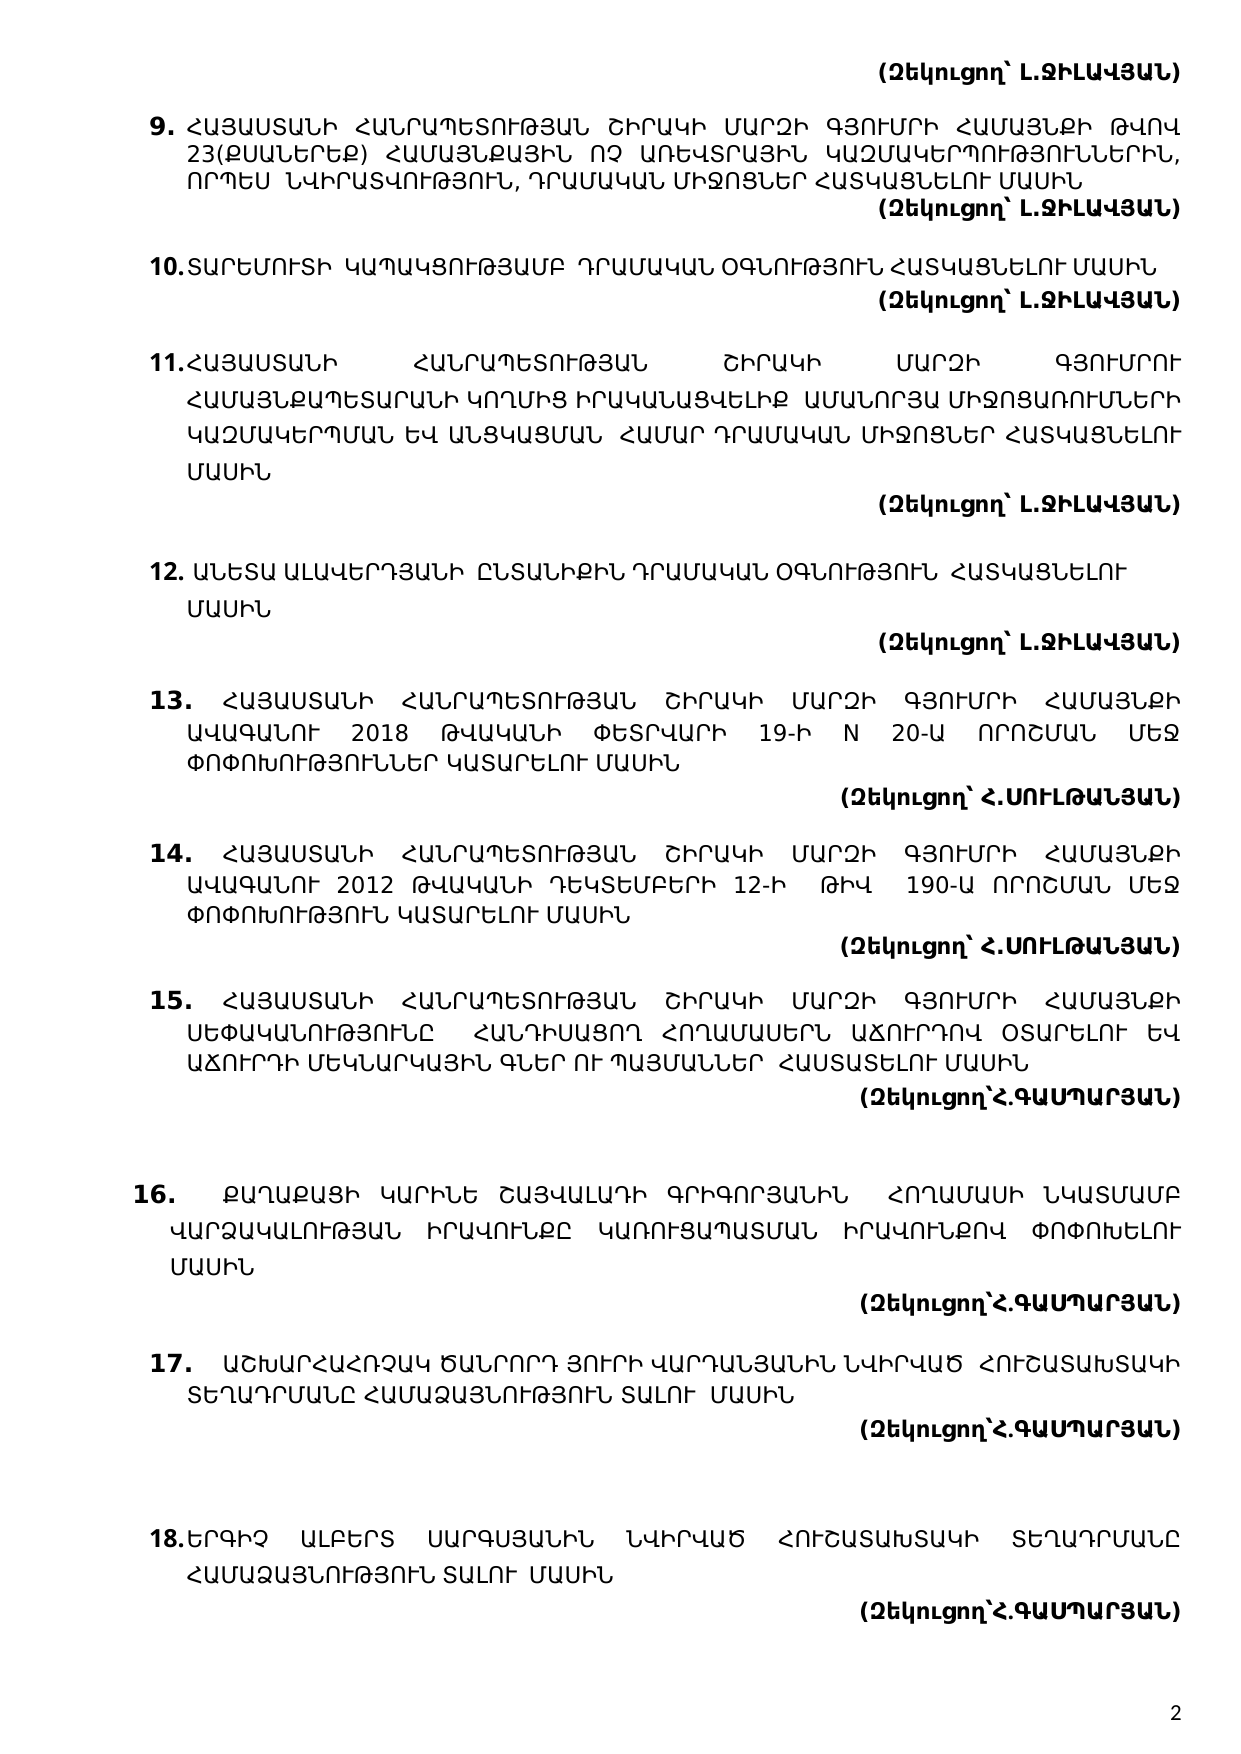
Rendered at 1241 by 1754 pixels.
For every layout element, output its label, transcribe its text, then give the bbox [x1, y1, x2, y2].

list (Զեկուցող՝ Լ.ՋԻԼԱՎՅԱՆ) [186, 629, 1181, 655]
list ՀԱՅԱՍՏԱՆԻ ՀԱՆՐԱՊԵՏՈՒԹՅԱՆ ՇԻՐԱԿԻ ՄԱՐԶԻ ԳՅՈՒՄՐՈՒ ՀԱՄԱՅՆՔԱՊԵՏԱՐԱՆԻ ԿՈՂՄԻՑ ԻՐԱԿԱՆԱՑՎԵԼԻՔ ԱՄԱՆՈՐՅԱ ՄԻՋՈՑԱՌՈՒՄՆԵՐԻ ԿԱԶՄԱԿԵՐՊՄԱՆ ԵՎ ԱՆՑԿԱՑՄԱՆ ՀԱՄԱՐ ԴՐԱՄԱԿԱՆ ՄԻՋՈՑՆԵՐ ՀԱՏԿԱՑՆԵԼՈՒ ՄԱՍԻՆ [149, 345, 1181, 487]
list ՀԱՅԱՍՏԱՆԻ ՀԱՆՐԱՊԵՏՈՒԹՅԱՆ ՇԻՐԱԿԻ ՄԱՐԶԻ ԳՅՈՒՄՐԻ ՀԱՄԱՅՆՔԻ ԱՎԱԳԱՆՈՒ 2012 ԹՎԱԿԱՆԻ ԴԵԿՏԵՄԲԵՐԻ 12-Ի ԹԻՎ 190-Ա ՈՐՈՇՄԱՆ ՄԵՋ ՓՈՓՈԽՈՒԹՅՈՒՆ ԿԱՏԱՐԵԼՈՒ ՄԱՍԻՆ [149, 839, 1181, 929]
list (Զեկուցող՝Հ.ԳԱՍՊԱՐՅԱՆ) [132, 1081, 1181, 1112]
list (Զեկուցող՝Հ.ԳԱՍՊԱՐՅԱՆ) [186, 1287, 1181, 1318]
list ԵՐԳԻՉ ԱԼԲԵՐՏ ՍԱՐԳՍՅԱՆԻՆ ՆՎԻՐՎԱԾ ՀՈՒՇԱՏԱԽՏԱԿԻ ՏԵՂԱԴՐՄԱՆԸ ՀԱՄԱՁԱՅՆՈՒԹՅՈՒՆ ՏԱԼՈՒ ՄԱՍԻՆ [149, 1521, 1181, 1591]
list (Զեկուցող՝ Լ.ՋԻԼԱՎՅԱՆ) [186, 287, 1181, 314]
list ՏԱՐԵՄՈՒՏԻ ԿԱՊԱԿՑՈՒԹՅԱՄԲ ԴՐԱՄԱԿԱՆ ՕԳՆՈՒԹՅՈՒՆ ՀԱՏԿԱՑՆԵԼՈՒ ՄԱՍԻՆ [149, 248, 1181, 282]
list (Զեկուցող՝ Լ.ՋԻԼԱՎՅԱՆ) [186, 491, 1181, 518]
list (Զեկուցող՝Հ.ԳԱՍՊԱՐՅԱՆ) [186, 1413, 1181, 1444]
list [186, 1595, 1181, 1627]
list ՀԱՅԱՍՏԱՆԻ ՀԱՆՐԱՊԵՏՈՒԹՅԱՆ ՇԻՐԱԿԻ ՄԱՐԶԻ ԳՅՈՒՄՐԻ ՀԱՄԱՅՆՔԻ ՍԵՓԱԿԱՆՈՒԹՅՈՒՆԸ ՀԱՆԴԻՍԱՑՈՂ ՀՈՂԱՄԱՍԵՐՆ ԱՃՈՒՐԴՈՎ ՕՏԱՐԵԼՈՒ ԵՎ ԱՃՈՒՐԴԻ ՄԵԿՆԱՐԿԱՅԻՆ ԳՆԵՐ ՈՒ ՊԱՅՄԱՆՆԵՐ ՀԱՍՏԱՏԵԼՈՒ ՄԱՍԻՆ [149, 987, 1181, 1077]
list ԱՇԽԱՐՀԱՀՌՉԱԿ ԾԱՆՐՈՐԴ ՅՈՒՐԻ ՎԱՐԴԱՆՅԱՆԻՆ ՆՎԻՐՎԱԾ ՀՈՒՇԱՏԱԽՏԱԿԻ ՏԵՂԱԴՐՄԱՆԸ ՀԱՄԱՁԱՅՆՈՒԹՅՈՒՆ ՏԱԼՈՒ ՄԱՍԻՆ [149, 1349, 1181, 1409]
list (Զեկուցող՝ Հ.ՍՈՒԼԹԱՆՅԱՆ) [132, 781, 1181, 812]
list ԱՆԵՏԱ ԱԼԱՎԵՐԴՅԱՆԻ ԸՆՏԱՆԻՔԻՆ ԴՐԱՄԱԿԱՆ ՕԳՆՈՒԹՅՈՒՆ ՀԱՏԿԱՑՆԵԼՈՒ ՄԱՍԻՆ [149, 554, 1181, 624]
list ՔԱՂԱՔԱՑԻ ԿԱՐԻՆԵ ՇԱՅՎԱԼԱԴԻ ԳՐԻԳՈՐՅԱՆԻՆ ՀՈՂԱՄԱՍԻ ՆԿԱՏՄԱՄԲ ՎԱՐՁԱԿԱԼՈՒԹՅԱՆ ԻՐԱՎՈՒՆՔԸ ԿԱՌՈՒՑԱՊԱՏՄԱՆ ԻՐԱՎՈՒՆՔՈՎ ՓՈՓՈԽԵԼՈՒ ՄԱՍԻՆ [132, 1179, 1181, 1282]
list (Զեկուցող՝ Հ.ՍՈՒԼԹԱՆՅԱՆ) [132, 933, 1181, 960]
list (Զեկուցող՝ Լ.ՋԻԼԱՎՅԱՆ) [132, 59, 1181, 86]
list ՀԱՅԱՍՏԱՆԻ ՀԱՆՐԱՊԵՏՈՒԹՅԱՆ ՇԻՐԱԿԻ ՄԱՐԶԻ ԳՅՈՒՄՐԻ ՀԱՄԱՅՆՔԻ ԱՎԱԳԱՆՈՒ 2018 ԹՎԱԿԱՆԻ ՓԵՏՐՎԱՐԻ 19-Ի N 20-Ա ՈՐՈՇՄԱՆ ՄԵՋ ՓՈՓՈԽՈՒԹՅՈՒՆՆԵՐ ԿԱՏԱՐԵԼՈՒ ՄԱՍԻՆ [149, 687, 1181, 777]
list ՀԱՅԱՍՏԱՆԻ ՀԱՆՐԱՊԵՏՈՒԹՅԱՆ ՇԻՐԱԿԻ ՄԱՐԶԻ ԳՅՈՒՄՐԻ ՀԱՄԱՅՆՔԻ ԹՎՈՎ 23(ՔՍԱՆԵՐԵՔ) ՀԱՄԱՅՆՔԱՅԻՆ ՈՉ ԱՌԵՎՏՐԱՅԻՆ ԿԱԶՄԱԿԵՐՊՈՒԹՅՈՒՆՆԵՐԻՆ, ՈՐՊԵՍ ՆՎԻՐԱՏՎՈՒԹՅՈՒՆ, ԴՐԱՄԱԿԱՆ ՄԻՋՈՑՆԵՐ ՀԱՏԿԱՑՆԵԼՈՒ ՄԱՍԻՆ [149, 112, 1181, 195]
list (Զեկուցող՝ Լ.ՋԻԼԱՎՅԱՆ) [186, 195, 1181, 222]
